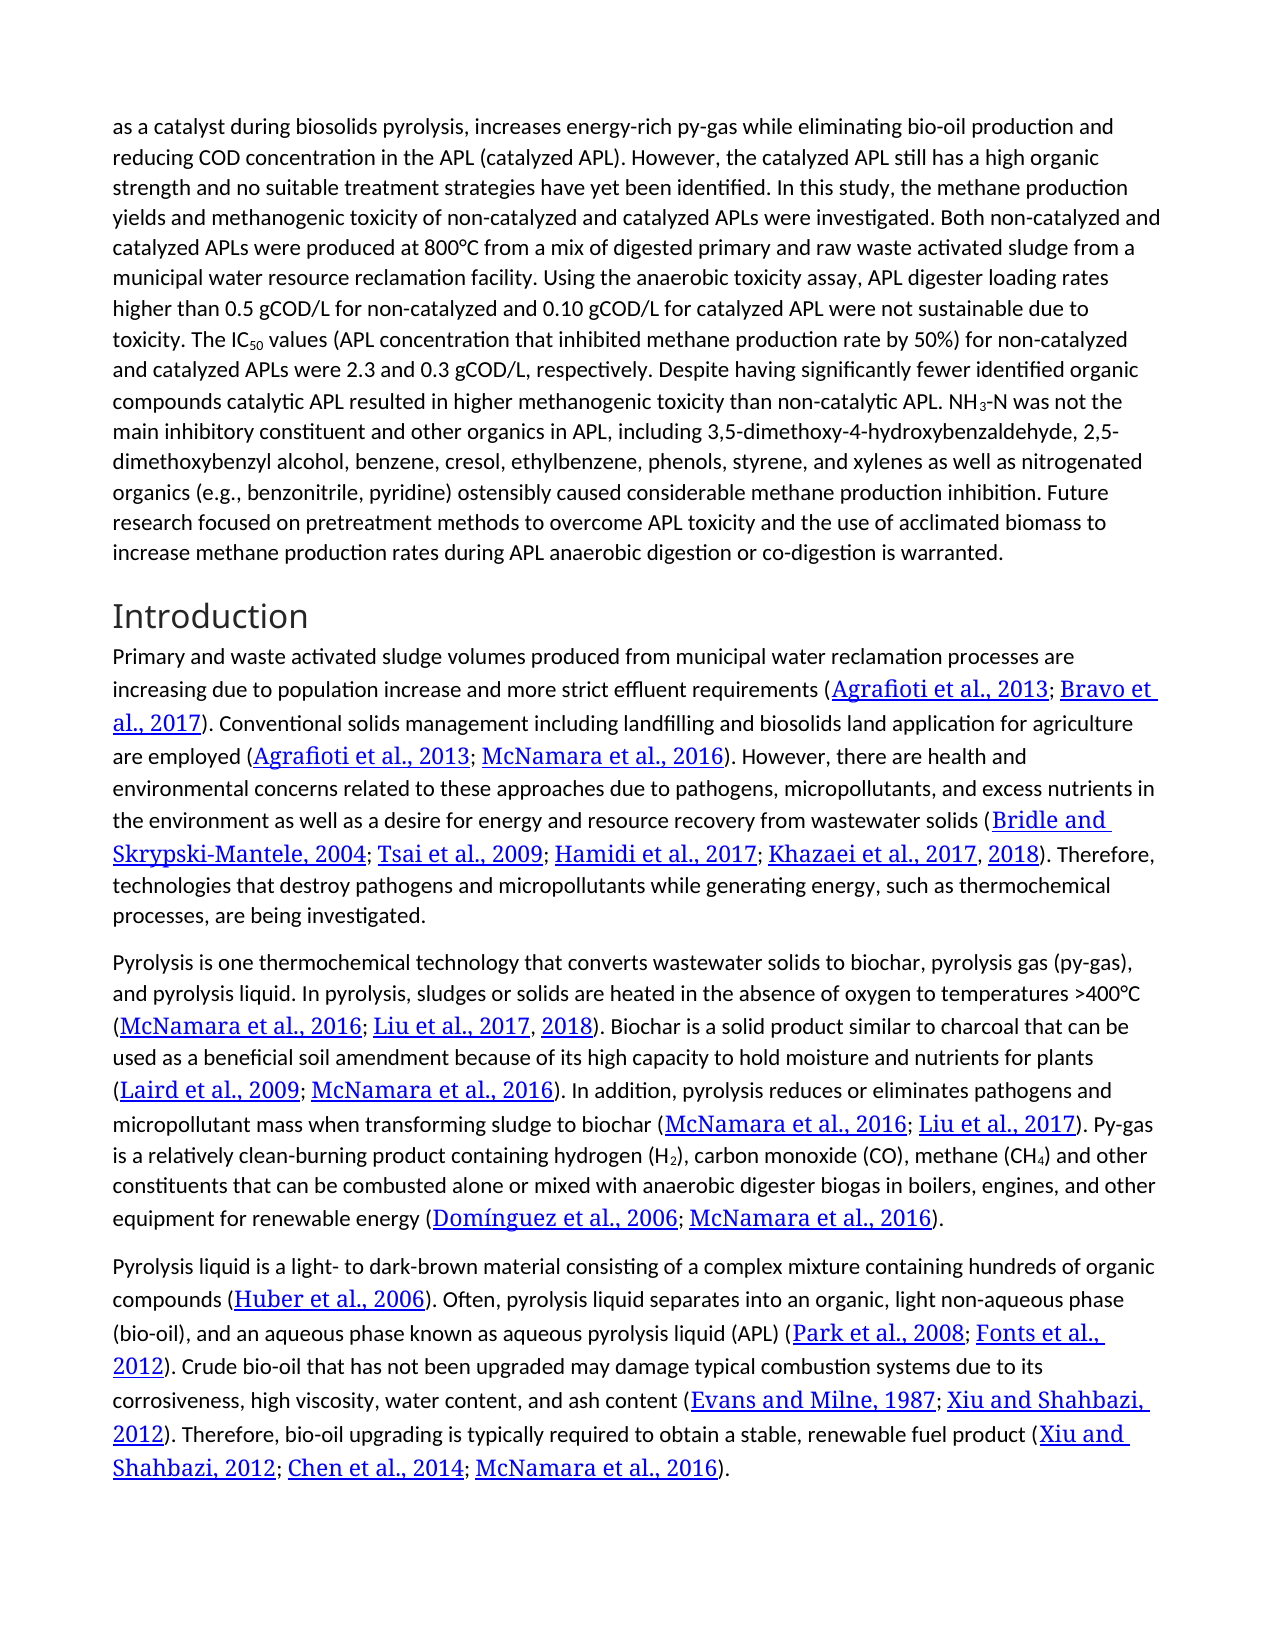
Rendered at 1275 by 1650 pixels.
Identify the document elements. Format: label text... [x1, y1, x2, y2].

text Primary and waste activated sludge volumes produced from municipal water reclamation processes are increasing due to population increase and more strict effluent requirements (Agrafioti et al., 2013; Bravo et al., 2017). Conventional solids management including landfilling and biosolids land application for agriculture are employed (Agrafioti et al., 2013; McNamara et al., 2016). However, there are health and environmental concerns related to these approaches due to pathogens, micropollutants, and excess nutrients in the environment as well as a desire for energy and resource recovery from wastewater solids (Bridle and Skrypski-Mantele, 2004; Tsai et al., 2009; Hamidi et al., 2017; Khazaei et al., 2017, 2018). Therefore, technologies that destroy pathogens and micropollutants while generating energy, such as thermochemical processes, are being investigated. [112, 642, 1162, 930]
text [112, 112, 1162, 566]
subtitle Introduction [112, 593, 1162, 639]
text Pyrolysis is one thermochemical technology that converts wastewater solids to biochar, pyrolysis gas (py-gas), and pyrolysis liquid. In pyrolysis, sludges or solids are heated in the absence of oxygen to temperatures >400°C (McNamara et al., 2016; Liu et al., 2017, 2018). Biochar is a solid product similar to charcoal that can be used as a beneficial soil amendment because of its high capacity to hold moisture and nutrients for plants (Laird et al., 2009; McNamara et al., 2016). In addition, pyrolysis reduces or eliminates pathogens and micropollutant mass when transforming sludge to biochar (McNamara et al., 2016; Liu et al., 2017). Py-gas is a relatively clean-burning product containing hydrogen (H2), carbon monoxide (CO), methane (CH4) and other constituents that can be combusted alone or mixed with anaerobic digester biogas in boilers, engines, and other equipment for renewable energy (Domínguez et al., 2006; McNamara et al., 2016). [112, 948, 1162, 1233]
text Pyrolysis liquid is a light- to dark-brown material consisting of a complex mixture containing hundreds of organic compounds (Huber et al., 2006). Often, pyrolysis liquid separates into an organic, light non-aqueous phase (bio-oil), and an aqueous phase known as aqueous pyrolysis liquid (APL) (Park et al., 2008; Fonts et al., 2012). Crude bio-oil that has not been upgraded may damage typical combustion systems due to its corrosiveness, high viscosity, water content, and ash content (Evans and Milne, 1987; Xiu and Shahbazi, 2012). Therefore, bio-oil upgrading is typically required to obtain a stable, renewable fuel product (Xiu and Shahbazi, 2012; Chen et al., 2014; McNamara et al., 2016). [112, 1252, 1162, 1483]
